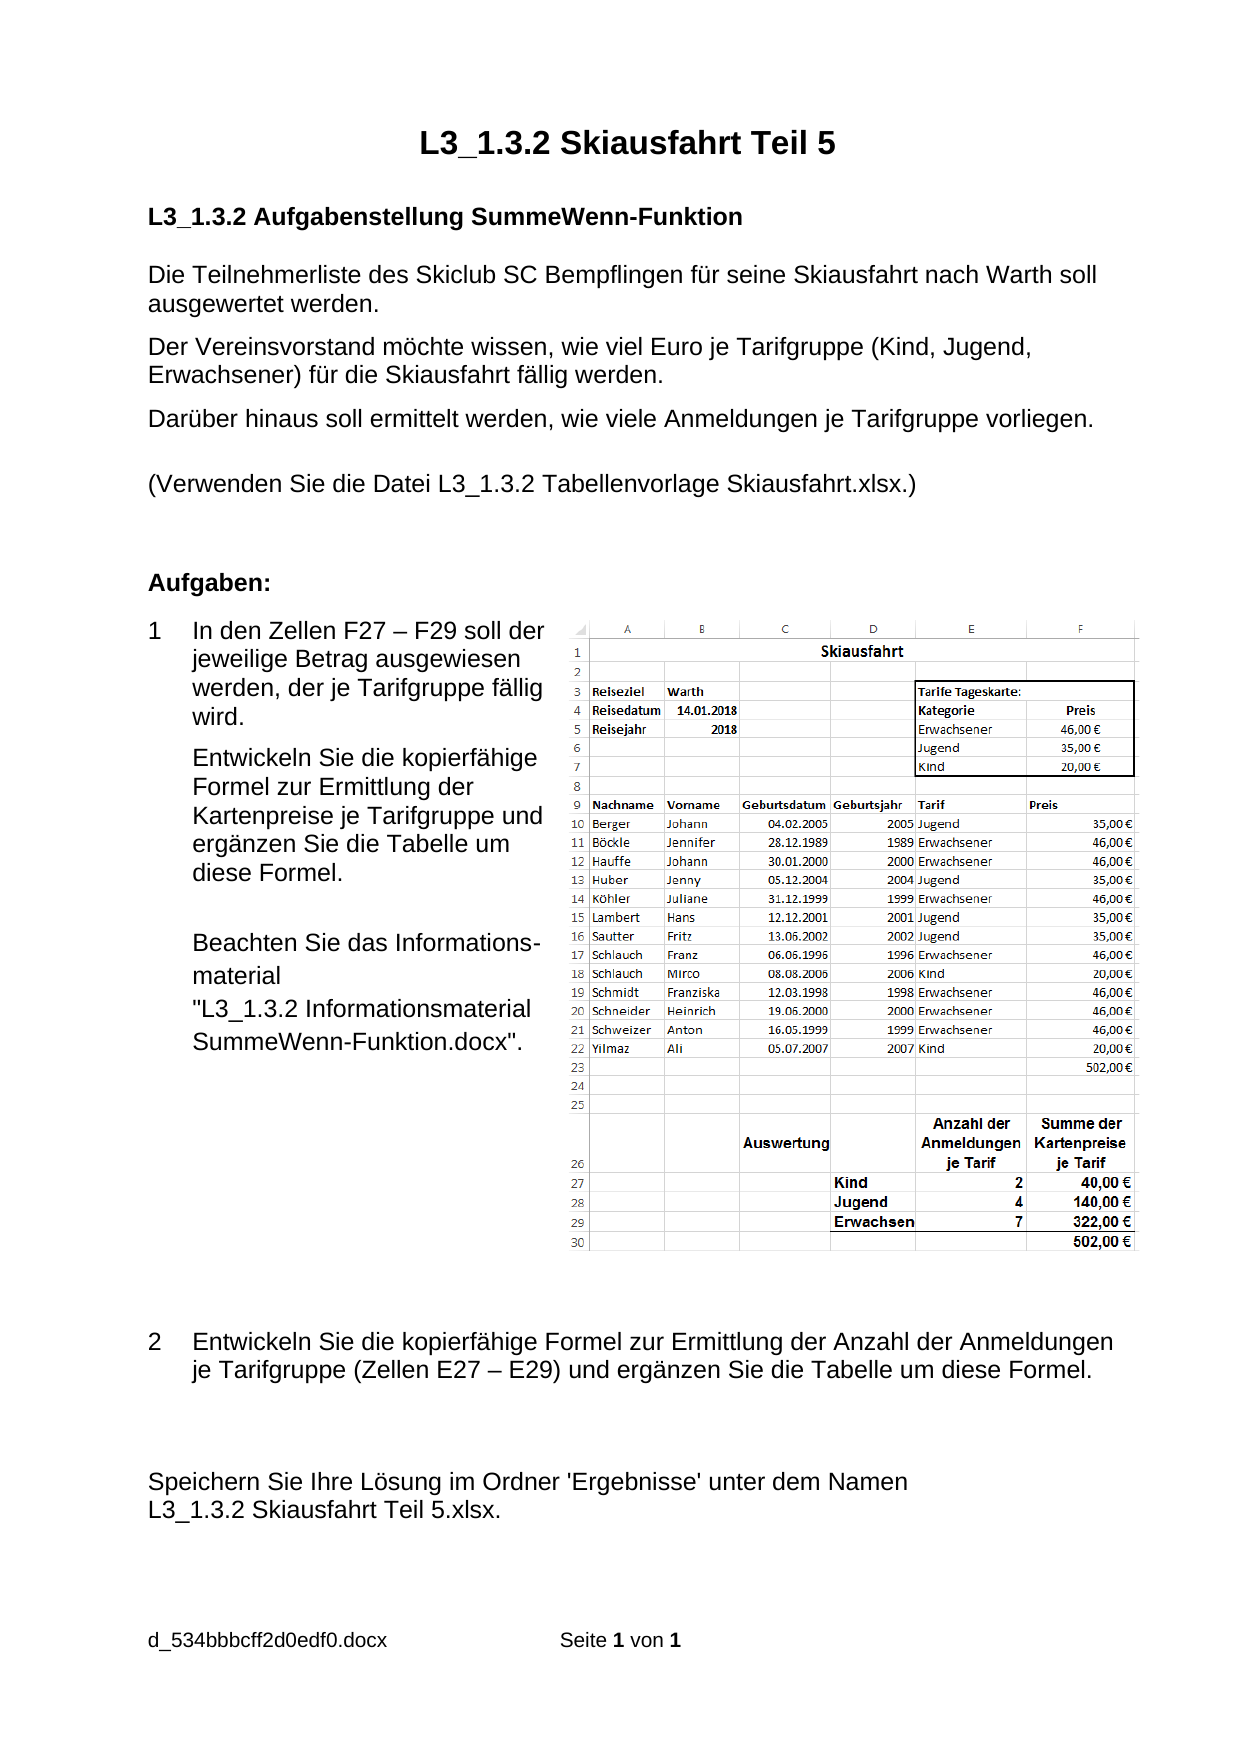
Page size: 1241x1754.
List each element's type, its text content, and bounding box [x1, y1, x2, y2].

text Die Teilnehmerliste des Skiclub SC Bempflingen für seine Skiausfahrt nach Warth soll ausgewertet werden. [148, 260, 1107, 317]
text Entwickeln Sie die kopierfähige Formel zur Ermittlung der Kartenpreise je Tarifgruppe und ergänzen Sie die Tabelle um diese Formel. [148, 743, 568, 887]
text Darüber hinaus soll ermittelt werden, wie viele Anmeldungen je Tarifgruppe vorliegen. [148, 404, 1107, 432]
text 1 In den Zellen F27 – F29 soll der jeweilige Betrag ausgewiesen werden, der je Tarifgruppe fällig wird. [148, 616, 568, 731]
subtitle L3_1.3.2 Skiausfahrt Teil 5 [148, 123, 1107, 161]
text Speichern Sie Ihre Lösung im Ordner 'Ergebnisse' unter dem Namen L3_1.3.2 Skiausfahrt Teil 5.xlsx. [148, 1467, 1107, 1524]
text Beachten Sie das Informationsmaterial "L3_1.3.2 Informationsmaterial SummeWenn-Funktion.docx". [192, 928, 568, 1056]
text L3_1.3.2 Aufgabenstellung SummeWenn-Funktion [148, 202, 1107, 231]
text Aufgaben: [148, 568, 1107, 597]
text Der Vereinsvorstand möchte wissen, wie viel Euro je Tarifgruppe (Kind, Jugend, Erwachsener) für die Skiausfahrt fällig werden. [148, 332, 1107, 389]
text (Verwenden Sie die Datei L3_1.3.2 Tabellenvorlage Skiausfahrt.xlsx.) [148, 469, 1107, 498]
text 2 Entwickeln Sie die kopierfähige Formel zur Ermittlung der Anzahl der Anmeldungen je Tarifgruppe (Zellen E27 – E29) und ergänzen Sie die Tabelle um diese Formel. [148, 1327, 1137, 1384]
picture [568, 616, 1140, 1251]
